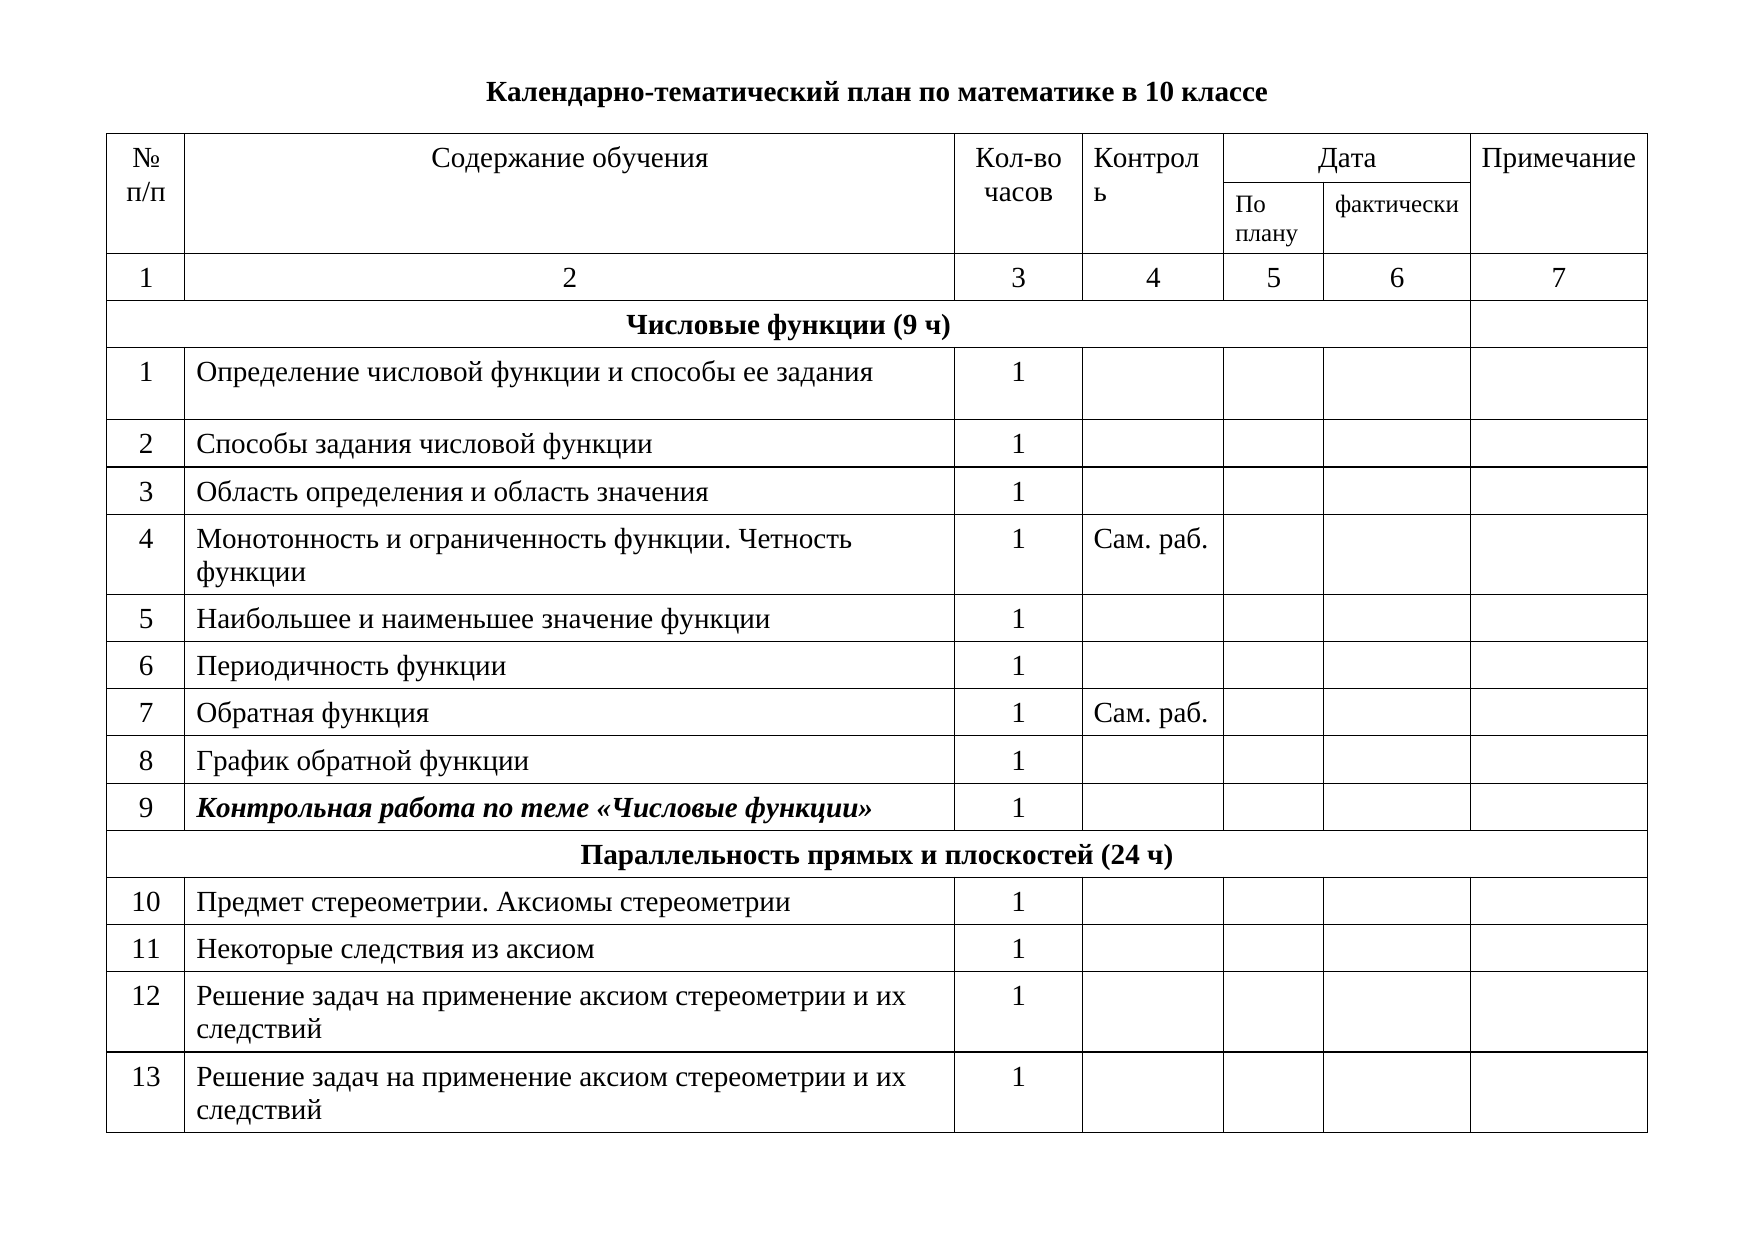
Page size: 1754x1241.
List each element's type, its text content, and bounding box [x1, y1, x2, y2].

table_cell 8 [107, 736, 184, 782]
table_cell 7 [107, 689, 184, 735]
table_cell Числовые функции (9 ч) [107, 301, 1470, 347]
table_cell [1471, 515, 1647, 594]
table_header Контроль [1083, 134, 1223, 253]
table_cell [1224, 925, 1323, 971]
table_cell [1083, 595, 1223, 641]
table_cell [1224, 595, 1323, 641]
table_cell Обратная функция [185, 689, 954, 735]
table_cell [1224, 642, 1323, 688]
table_cell 6 [107, 642, 184, 688]
table_cell [1224, 784, 1323, 829]
table_cell [1471, 348, 1647, 419]
table_cell [1083, 468, 1223, 513]
table_cell 7 [1471, 254, 1647, 300]
table_cell [1224, 689, 1323, 735]
table_cell [1324, 1053, 1470, 1132]
table_cell [1471, 689, 1647, 735]
table_cell Способы задания числовой функции [185, 420, 954, 466]
table_cell [1471, 736, 1647, 782]
table_cell [1224, 878, 1323, 924]
table_cell [1324, 468, 1470, 513]
table_cell [1083, 784, 1223, 829]
text Календарно-тематический план по математике в 10 классе [118, 74, 1636, 107]
table_cell Параллельность прямых и плоскостей (24 ч) [107, 831, 1647, 877]
table_cell 5 [107, 595, 184, 641]
table_cell Некоторые следствия из аксиом [185, 925, 954, 971]
table_cell [1224, 348, 1323, 419]
table_cell 1 [955, 878, 1082, 924]
table_cell [1083, 642, 1223, 688]
table_cell Сам. раб. [1083, 515, 1223, 594]
table_cell [1471, 878, 1647, 924]
table_cell [1324, 595, 1470, 641]
table_cell 4 [107, 515, 184, 594]
table_header № п/п [107, 134, 184, 253]
table_cell График обратной функции [185, 736, 954, 782]
table_header Примечание [1471, 134, 1647, 253]
table_cell [1083, 878, 1223, 924]
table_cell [185, 1053, 954, 1132]
table_cell [1224, 1053, 1323, 1132]
table_cell 1 [955, 515, 1082, 594]
table_cell [1224, 736, 1323, 782]
table_cell [1083, 736, 1223, 782]
table_cell 6 [1324, 254, 1470, 300]
table_cell Контрольная работа по теме «Числовые функции» [185, 784, 954, 829]
table_cell По плану [1224, 183, 1323, 253]
table_cell [1324, 784, 1470, 829]
table_cell [1324, 420, 1470, 466]
table_cell [1083, 348, 1223, 419]
table_cell 9 [107, 784, 184, 829]
table_cell 1 [955, 1053, 1082, 1132]
table_cell [1471, 784, 1647, 829]
table_cell 4 [1083, 254, 1223, 300]
table_cell 1 [955, 468, 1082, 513]
table_cell 1 [955, 972, 1082, 1051]
table_cell 1 [107, 254, 184, 300]
table_header Дата [1224, 134, 1470, 182]
table_cell [1324, 689, 1470, 735]
table_cell 3 [955, 254, 1082, 300]
table_cell 5 [1224, 254, 1323, 300]
table_cell Наибольшее и наименьшее значение функции [185, 595, 954, 641]
table_cell [1224, 420, 1323, 466]
table_cell Монотонность и ограниченность функции. Четность функции [185, 515, 954, 594]
table_cell [1083, 925, 1223, 971]
table_cell 1 [955, 642, 1082, 688]
table_cell [1224, 972, 1323, 1051]
table_cell Предмет стереометрии. Аксиомы стереометрии [185, 878, 954, 924]
table_cell 1 [955, 925, 1082, 971]
table_cell 1 [955, 784, 1082, 829]
table_cell 1 [955, 348, 1082, 419]
table_cell [1324, 348, 1470, 419]
table_cell Определение числовой функции и способы ее задания [185, 348, 954, 419]
table_cell 2 [107, 420, 184, 466]
table_cell фактически [1324, 183, 1470, 253]
table_cell 1 [107, 348, 184, 419]
table_cell 10 [107, 878, 184, 924]
table_cell [1324, 515, 1470, 594]
table_cell 11 [107, 925, 184, 971]
table_cell [1471, 972, 1647, 1051]
table_cell [1224, 515, 1323, 594]
table_cell [1083, 1053, 1223, 1132]
table_cell [1324, 642, 1470, 688]
table_cell [1471, 595, 1647, 641]
table_cell [1083, 972, 1223, 1051]
table_cell Область определения и область значения [185, 468, 954, 513]
table_cell [1471, 925, 1647, 971]
table_cell [1471, 468, 1647, 513]
table_cell [1224, 468, 1323, 513]
table_cell 3 [107, 468, 184, 513]
table_header Кол-во часов [955, 134, 1082, 253]
table_cell [1083, 420, 1223, 466]
table_cell [1471, 1053, 1647, 1132]
table_cell 1 [955, 595, 1082, 641]
table_cell [1324, 736, 1470, 782]
table_cell Периодичность функции [185, 642, 954, 688]
table_cell [1471, 420, 1647, 466]
table_cell 2 [185, 254, 954, 300]
table_cell [1471, 642, 1647, 688]
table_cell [185, 972, 954, 1051]
table_cell 1 [955, 420, 1082, 466]
table_cell [1471, 301, 1647, 347]
table_cell 12 [107, 972, 184, 1051]
table_cell 13 [107, 1053, 184, 1132]
table_header Содержание обучения [185, 134, 954, 253]
table_cell 1 [955, 736, 1082, 782]
table_cell [1324, 925, 1470, 971]
table_cell 1 [955, 689, 1082, 735]
table_cell Сам. раб. [1083, 689, 1223, 735]
table_cell [1324, 972, 1470, 1051]
table_cell [1324, 878, 1470, 924]
